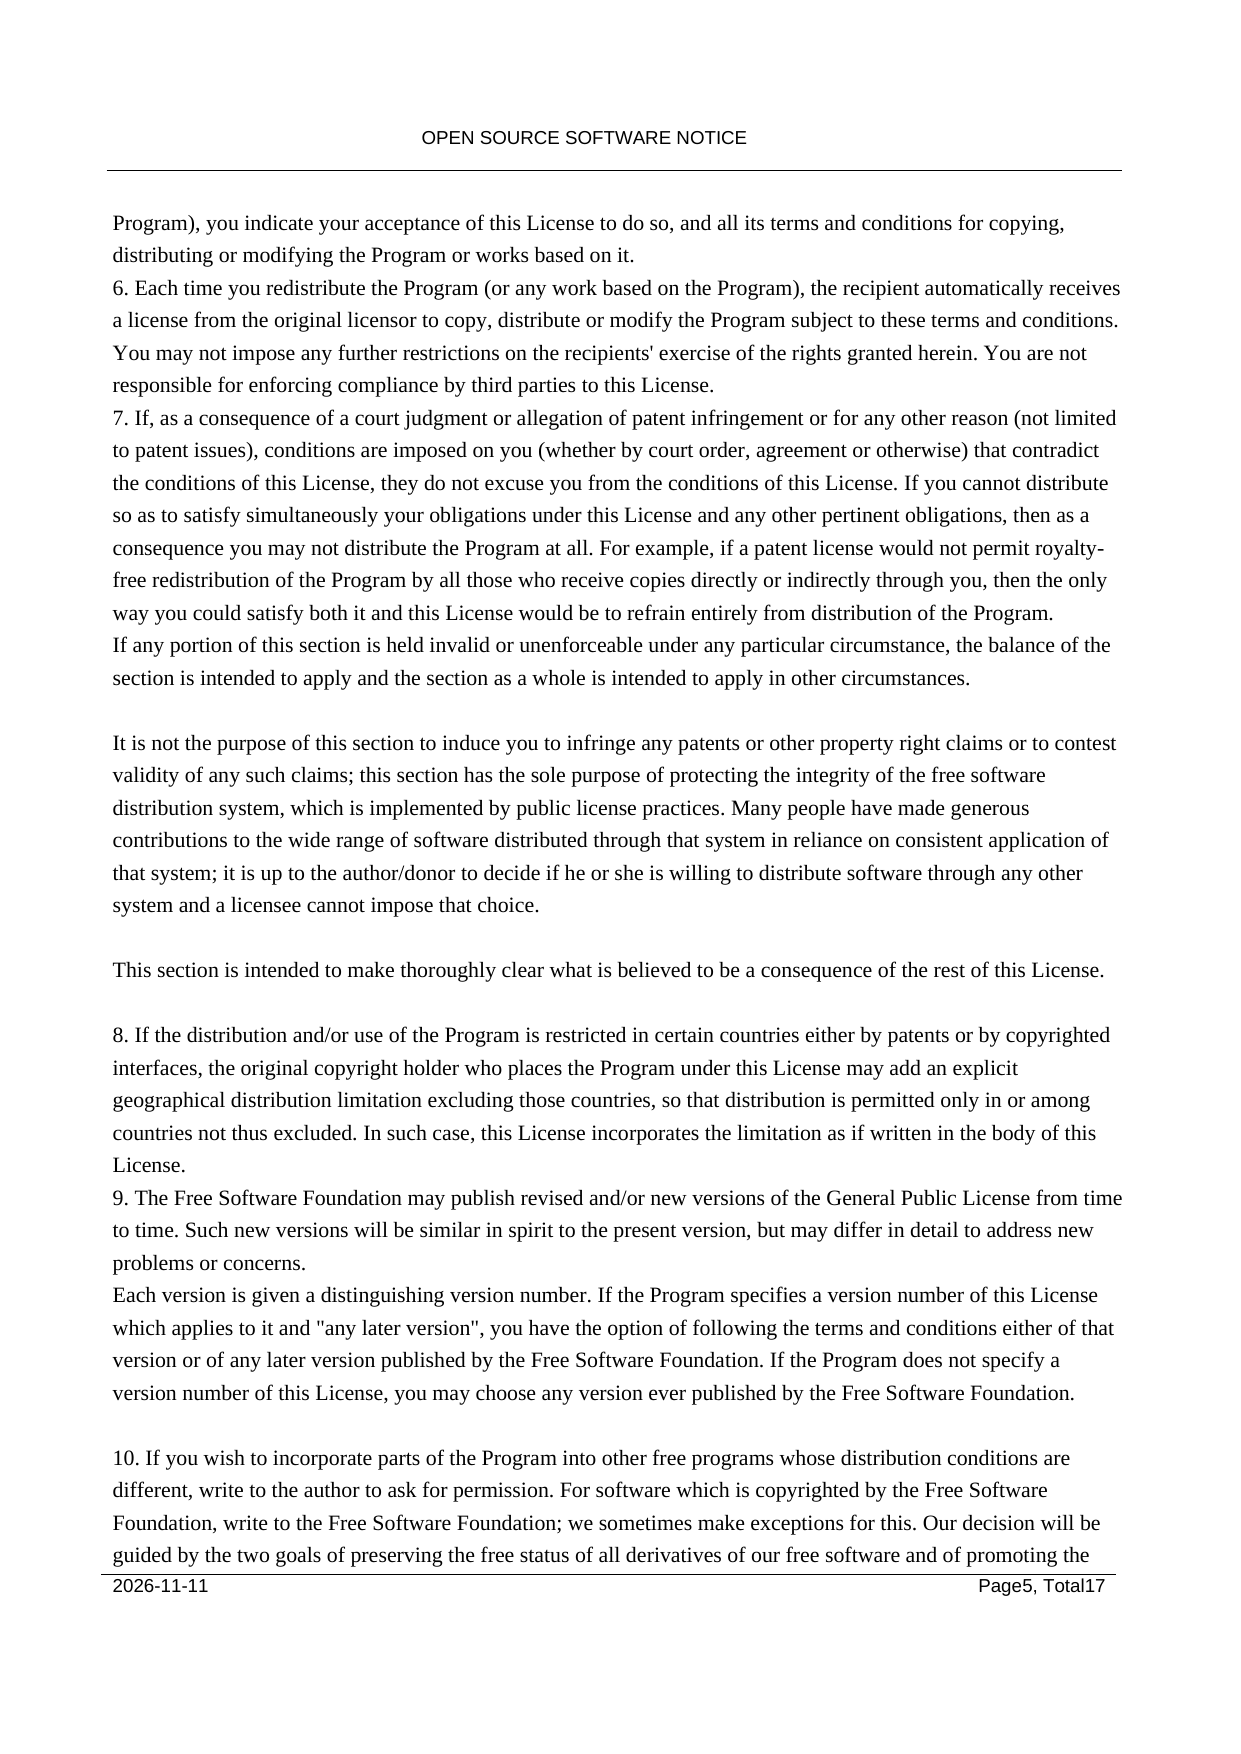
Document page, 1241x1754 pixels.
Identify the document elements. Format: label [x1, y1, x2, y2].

text [112, 206, 1128, 1571]
